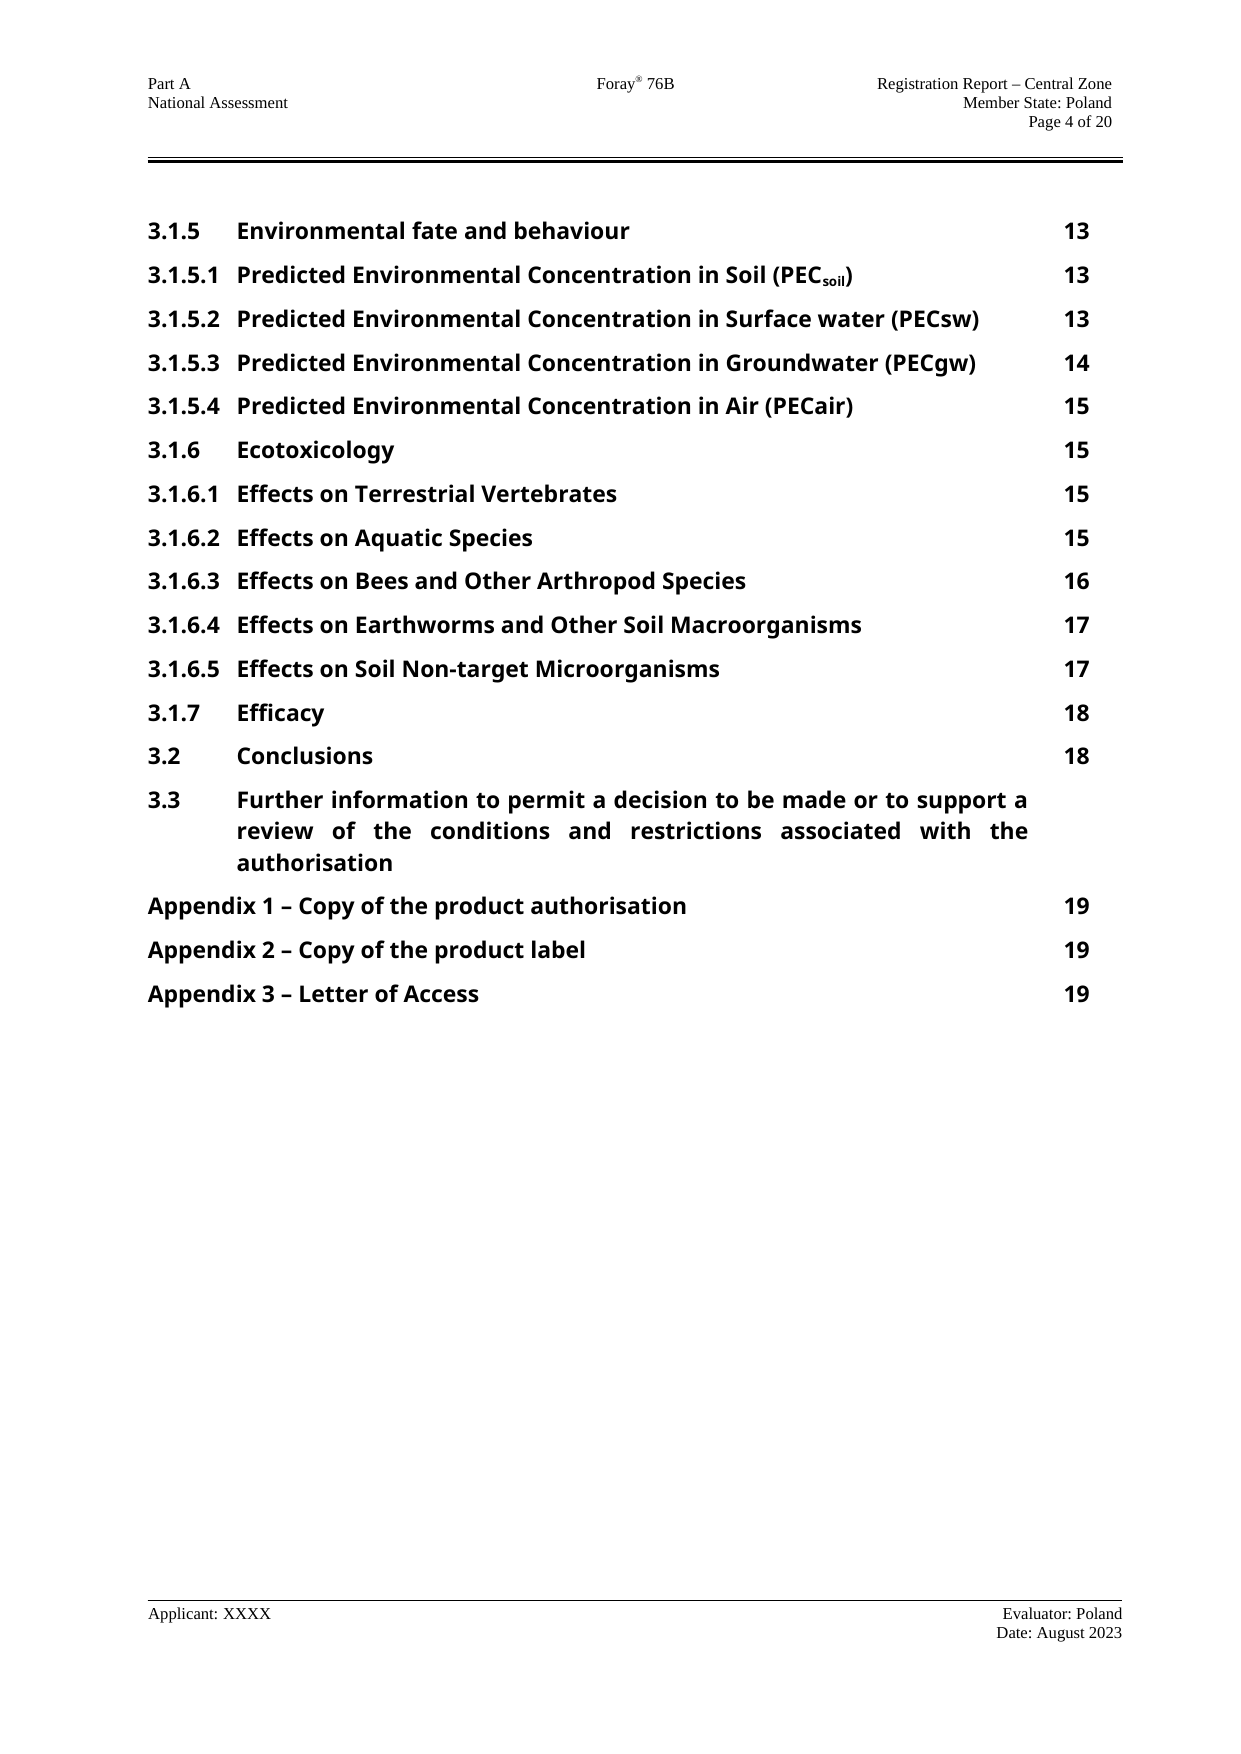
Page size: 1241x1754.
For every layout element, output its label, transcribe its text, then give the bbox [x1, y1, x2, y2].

text 3.1.6 Ecotoxicology 15 [148, 434, 1122, 465]
text 3.1.6.4 Effects on Earthworms and Other Soil Macroorganisms 17 [148, 609, 1122, 640]
text 3.1.5.2 Predicted Environmental Concentration in Surface water (PECsw) 13 [148, 303, 1122, 334]
text 3.1.6.2 Effects on Aquatic Species 15 [148, 522, 1122, 553]
text 3.1.5.1 Predicted Environmental Concentration in Soil (PECsoil) 13 [148, 259, 1122, 290]
text 3.1.5.4 Predicted Environmental Concentration in Air (PECair) 15 [148, 390, 1122, 422]
text 3.1.7 Efficacy 18 [148, 697, 1122, 728]
text Appendix 2 – Copy of the product label 19 [148, 934, 1122, 965]
text 3.1.5 Environmental fate and behaviour 13 [148, 215, 1122, 247]
text 3.1.6.3 Effects on Bees and Other Arthropod Species 16 [148, 565, 1122, 597]
text Appendix 1 – Copy of the product authorisation 19 [148, 890, 1122, 922]
text Appendix 3 – Letter of Access 19 [148, 978, 1122, 1009]
text 3.1.6.5 Effects on Soil Non-target Microorganisms 17 [148, 653, 1122, 684]
text 3.1.5.3 Predicted Environmental Concentration in Groundwater (PECgw) 14 [148, 347, 1122, 378]
text 3.2 Conclusions 18 [148, 740, 1122, 772]
text 3.1.6.1 Effects on Terrestrial Vertebrates 15 [148, 478, 1122, 509]
text 3.3 Further information to permit a decision to be made or to support a review of the conditions and restrictions associated with the authorisation 18 [148, 784, 1029, 878]
